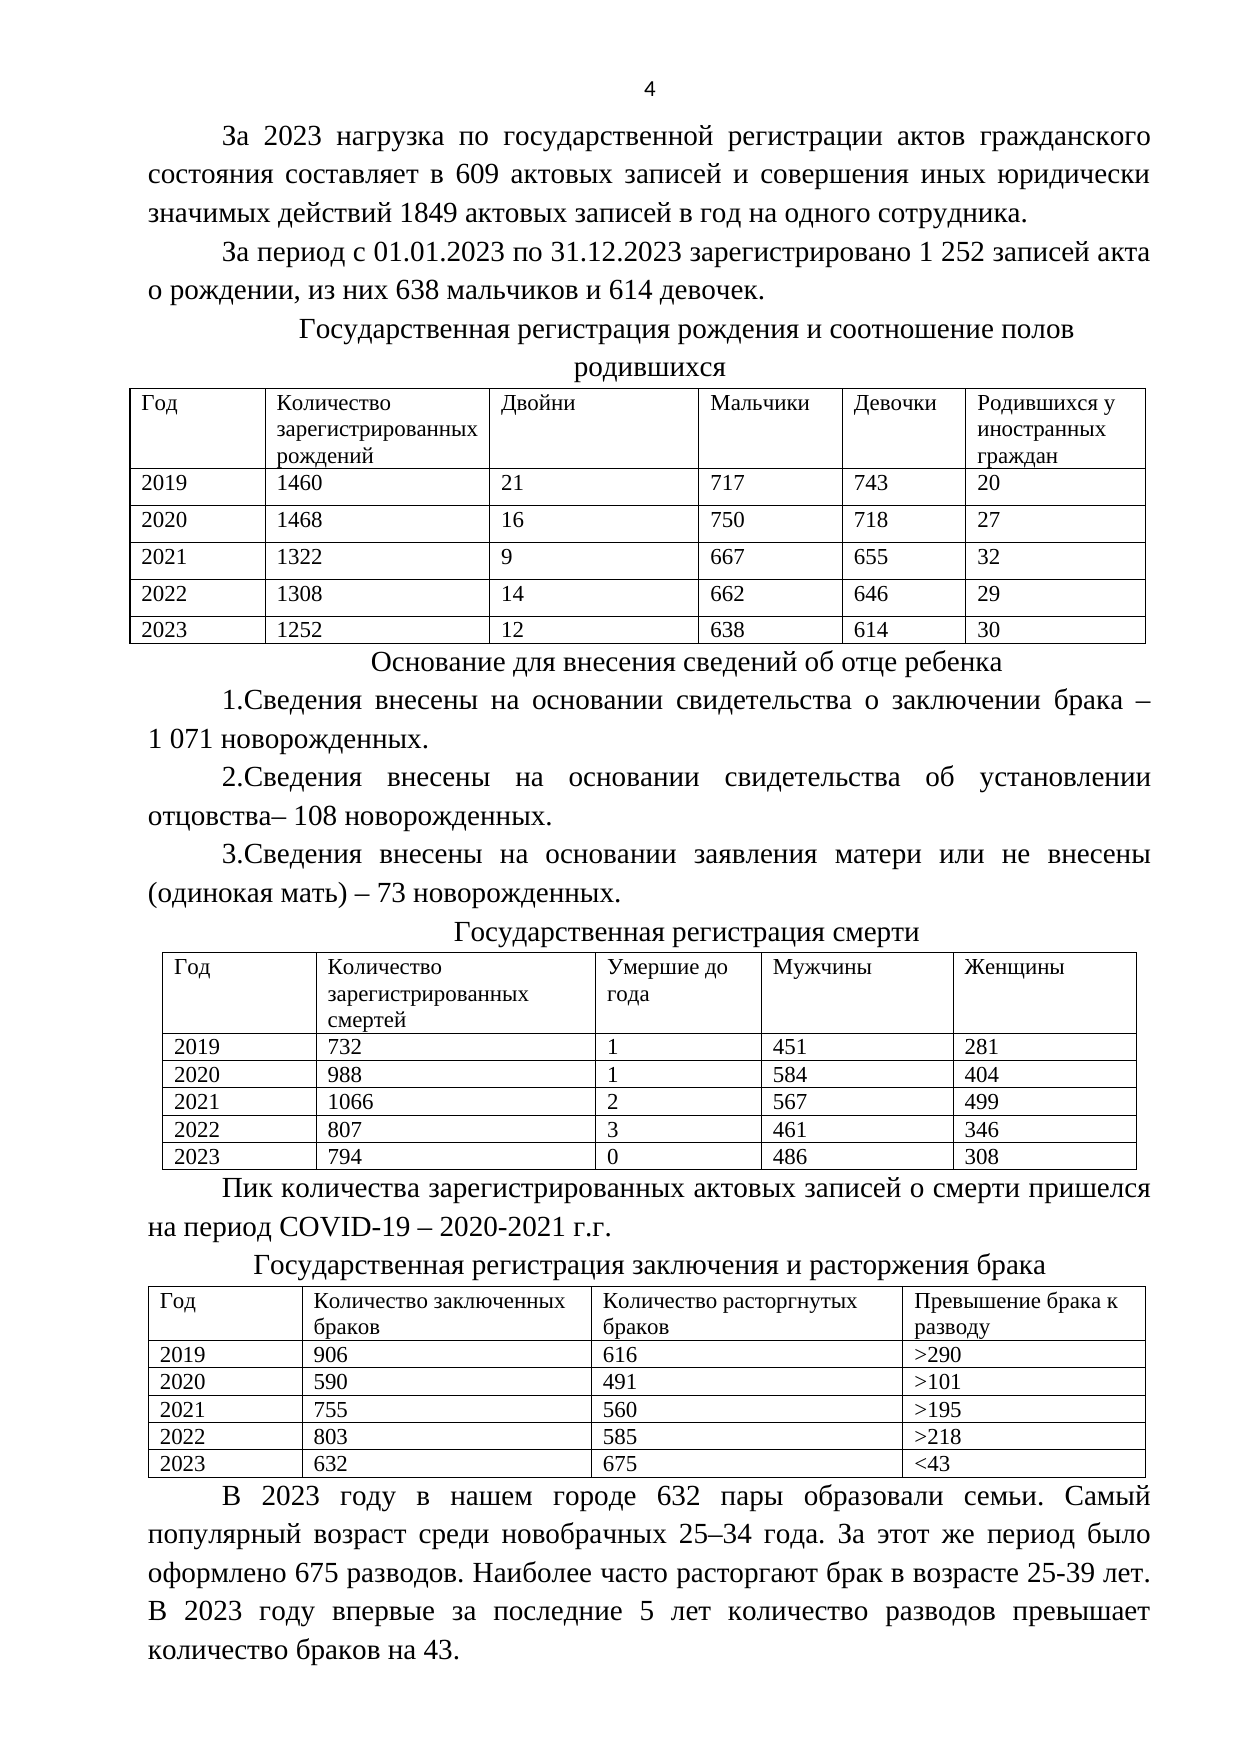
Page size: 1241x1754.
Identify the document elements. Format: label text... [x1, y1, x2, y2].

table_header Год [131, 389, 265, 468]
text За 2023 нагрузка по государственной регистрации актов гражданского состояния составляет в 609 актовых записей и совершения иных юридически значимых действий 1849 актовых записей в год на одного сотрудника. [148, 118, 1152, 229]
table_cell 616 [592, 1341, 902, 1367]
table_cell 14 [490, 580, 698, 616]
table_cell 2021 [149, 1396, 302, 1422]
text 2.Сведения внесены на основании свидетельства об установлении отцовства– 108 новорожденных. [148, 759, 1152, 832]
table_cell 2023 [163, 1143, 316, 1169]
table_cell 675 [592, 1450, 902, 1477]
table_header Женщины [954, 953, 1136, 1032]
table_header Количество зарегистрированных смертей [317, 953, 595, 1032]
table_cell 27 [966, 506, 1145, 542]
table_cell 2022 [163, 1116, 316, 1142]
table_cell 491 [592, 1368, 902, 1394]
table_header Родившихся у иностранных граждан [966, 389, 1145, 468]
table_cell 646 [843, 580, 965, 616]
table_cell 16 [490, 506, 698, 542]
table_header Мальчики [699, 389, 842, 468]
table_header Умершие до года [596, 953, 761, 1032]
table_cell 1 [596, 1061, 761, 1087]
table_header Двойни [490, 389, 698, 468]
table_cell >101 [903, 1368, 1145, 1394]
table_cell 9 [490, 543, 698, 579]
table_cell 803 [303, 1423, 591, 1449]
table_cell 718 [843, 506, 965, 542]
table_cell 281 [954, 1034, 1136, 1060]
table_header Мужчины [762, 953, 953, 1032]
table_cell 32 [966, 543, 1145, 579]
table_cell 1468 [266, 506, 489, 542]
table_cell >195 [903, 1396, 1145, 1422]
table_cell 404 [954, 1061, 1136, 1087]
table_cell 1066 [317, 1088, 595, 1114]
table_cell >290 [903, 1341, 1145, 1367]
table_cell 638 [699, 617, 842, 643]
table_cell 2020 [131, 506, 265, 542]
table_cell 567 [762, 1088, 953, 1114]
table_cell >218 [903, 1423, 1145, 1449]
table_cell 2021 [163, 1088, 316, 1114]
table_cell 662 [699, 580, 842, 616]
table_cell 2023 [131, 617, 265, 643]
table_cell 590 [303, 1368, 591, 1394]
table_cell 584 [762, 1061, 953, 1087]
table_cell 807 [317, 1116, 595, 1142]
table_cell 2023 [149, 1450, 302, 1477]
table_cell 906 [303, 1341, 591, 1367]
table_cell 988 [317, 1061, 595, 1087]
table_cell 0 [596, 1143, 761, 1169]
table_cell 2020 [163, 1061, 316, 1087]
text 3.Сведения внесены на основании заявления матери или не внесены (одинокая мать) – 73 новорожденных. [148, 837, 1152, 909]
table_cell 346 [954, 1116, 1136, 1142]
text Пик количества зарегистрированных актовых записей о смерти пришелся на период COVID-19 – 2020-2021 г.г. [148, 1170, 1152, 1242]
table_header Девочки [843, 389, 965, 468]
table_header Количество зарегистрированных рождений [266, 389, 489, 468]
table_cell 3 [596, 1116, 761, 1142]
text Основание для внесения сведений об отце ребенка [148, 644, 1152, 677]
table_cell 486 [762, 1143, 953, 1169]
text Государственная регистрация рождения и соотношение полов родившихся [148, 311, 1152, 383]
table_cell <43 [903, 1450, 1145, 1477]
table_cell 1460 [266, 469, 489, 505]
table_cell 20 [966, 469, 1145, 505]
table_cell 743 [843, 469, 965, 505]
table_cell 1252 [266, 617, 489, 643]
table_cell 12 [490, 617, 698, 643]
table_cell 614 [843, 617, 965, 643]
text 1.Сведения внесены на основании свидетельства о заключении брака – 1 071 новорожденных. [148, 682, 1152, 754]
table_header Количество расторгнутых браков [592, 1287, 902, 1340]
table_cell 732 [317, 1034, 595, 1060]
table_cell 499 [954, 1088, 1136, 1114]
table_cell 2019 [131, 469, 265, 505]
table_cell 1308 [266, 580, 489, 616]
table_cell 2 [596, 1088, 761, 1114]
table_cell 755 [303, 1396, 591, 1422]
table_cell 667 [699, 543, 842, 579]
table_cell 29 [966, 580, 1145, 616]
table_cell 451 [762, 1034, 953, 1060]
table_cell 1322 [266, 543, 489, 579]
table_cell 717 [699, 469, 842, 505]
text Государственная регистрация смерти [148, 914, 1152, 947]
table_cell 2020 [149, 1368, 302, 1394]
text Государственная регистрация заключения и расторжения брака [148, 1247, 1152, 1281]
table_header Превышение брака к разводу [903, 1287, 1145, 1340]
text За период с 01.01.2023 по 31.12.2023 зарегистрировано 1 252 записей акта о рождении, из них 638 мальчиков и 614 девочек. [148, 234, 1152, 306]
table_cell 560 [592, 1396, 902, 1422]
table_cell 2022 [149, 1423, 302, 1449]
table_cell 794 [317, 1143, 595, 1169]
table_cell 21 [490, 469, 698, 505]
text В 2023 году в нашем городе 632 пары образовали семьи. Самый популярный возраст среди новобрачных 25–34 года. За этот же период было оформлено 675 разводов. Наиболее часто расторгают брак в возрасте 25-39 лет. В 2023 году впервые за последние 5 лет количество разводов превышает количество браков на 43. [148, 1478, 1152, 1666]
table_cell 1 [596, 1034, 761, 1060]
table_cell 750 [699, 506, 842, 542]
table_cell 30 [966, 617, 1145, 643]
table_header Количество заключенных браков [303, 1287, 591, 1340]
table_header Год [163, 953, 316, 1032]
table_cell 308 [954, 1143, 1136, 1169]
table_header Год [149, 1287, 302, 1340]
table_cell 2019 [149, 1341, 302, 1367]
table_cell 632 [303, 1450, 591, 1477]
table_cell 585 [592, 1423, 902, 1449]
table_cell 2022 [131, 580, 265, 616]
table_cell 461 [762, 1116, 953, 1142]
table_cell 655 [843, 543, 965, 579]
table_cell 2019 [163, 1034, 316, 1060]
table_cell 2021 [131, 543, 265, 579]
